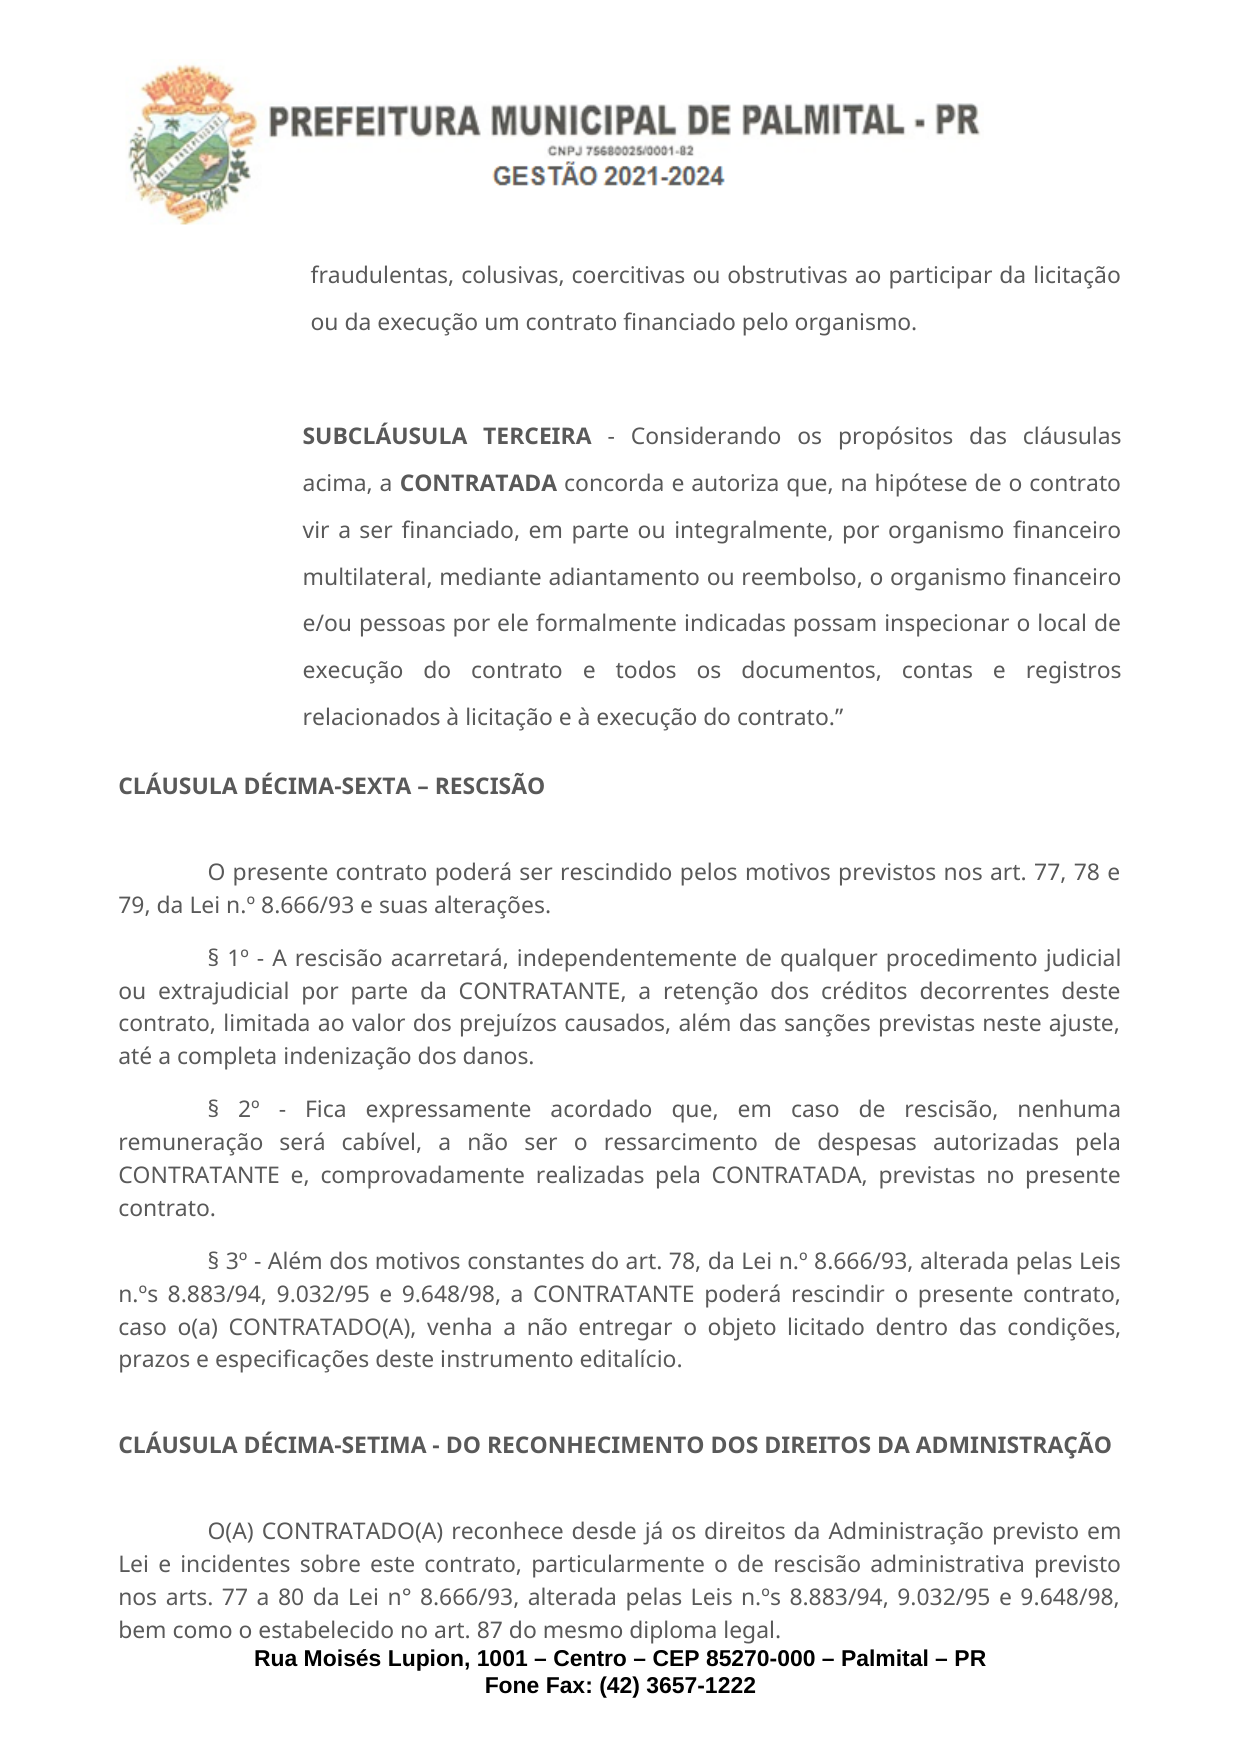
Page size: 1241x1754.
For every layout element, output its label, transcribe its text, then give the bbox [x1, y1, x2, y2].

text SUBCLÁUSULA TERCEIRA - Considerando os propósitos das cláusulas acima, a CONTRATADA concorda e autoriza que, na hipótese de o contrato vir a ser financiado, em parte ou integralmente, por organismo financeiro multilateral, mediante adiantamento ou reembolso, o organismo financeiro e/ou pessoas por ele formalmente indicadas possam inspecionar o local de execução do contrato e todos os documentos, contas e registros relacionados à licitação e à execução do contrato.” [302, 373, 1122, 732]
picture [118, 59, 984, 231]
text CLÁUSULA DÉCIMA-SETIMA - DO RECONHECIMENTO DOS DIREITOS DA ADMINISTRAÇÃO [118, 1428, 1122, 1461]
text O presente contrato poderá ser rescindido pelos motivos previstos nos art. 77, 78 e 79, da Lei n.º 8.666/93 e suas alterações. [118, 854, 1122, 920]
text § 3º - Além dos motivos constantes do art. 78, da Lei n.º 8.666/93, alterada pelas Leis n.ºs 8.883/94, 9.032/95 e 9.648/98, a CONTRATANTE poderá rescindir o presente contrato, caso o(a) CONTRATADO(A), venha a não entregar o objeto licitado dentro das condições, prazos e especificações deste instrumento editalício. [118, 1243, 1122, 1374]
text § 2º - Fica expressamente acordado que, em caso de rescisão, nenhuma remuneração será cabível, a não ser o ressarcimento de despesas autorizadas pela CONTRATANTE e, comprovadamente realizadas pela CONTRATADA, previstas no presente contrato. [118, 1092, 1122, 1223]
text § 1º - A rescisão acarretará, independentemente de qualquer procedimento judicial ou extrajudicial por parte da CONTRATANTE, a retenção dos créditos decorrentes deste contrato, limitada ao valor dos prejuízos causados, além das sanções previstas neste ajuste, até a completa indenização dos danos. [118, 940, 1122, 1071]
text CLÁUSULA DÉCIMA-SEXTA – RESCISÃO [118, 768, 1122, 801]
text O(A) CONTRATADO(A) reconhece desde já os direitos da Administração previsto em Lei e incidentes sobre este contrato, particularmente o de rescisão administrativa previsto nos arts. 77 a 80 da Lei n° 8.666/93, alterada pelas Leis n.ºs 8.883/94, 9.032/95 e 9.648/98, bem como o estabelecido no art. 87 do mesmo diploma legal. [118, 1514, 1122, 1645]
